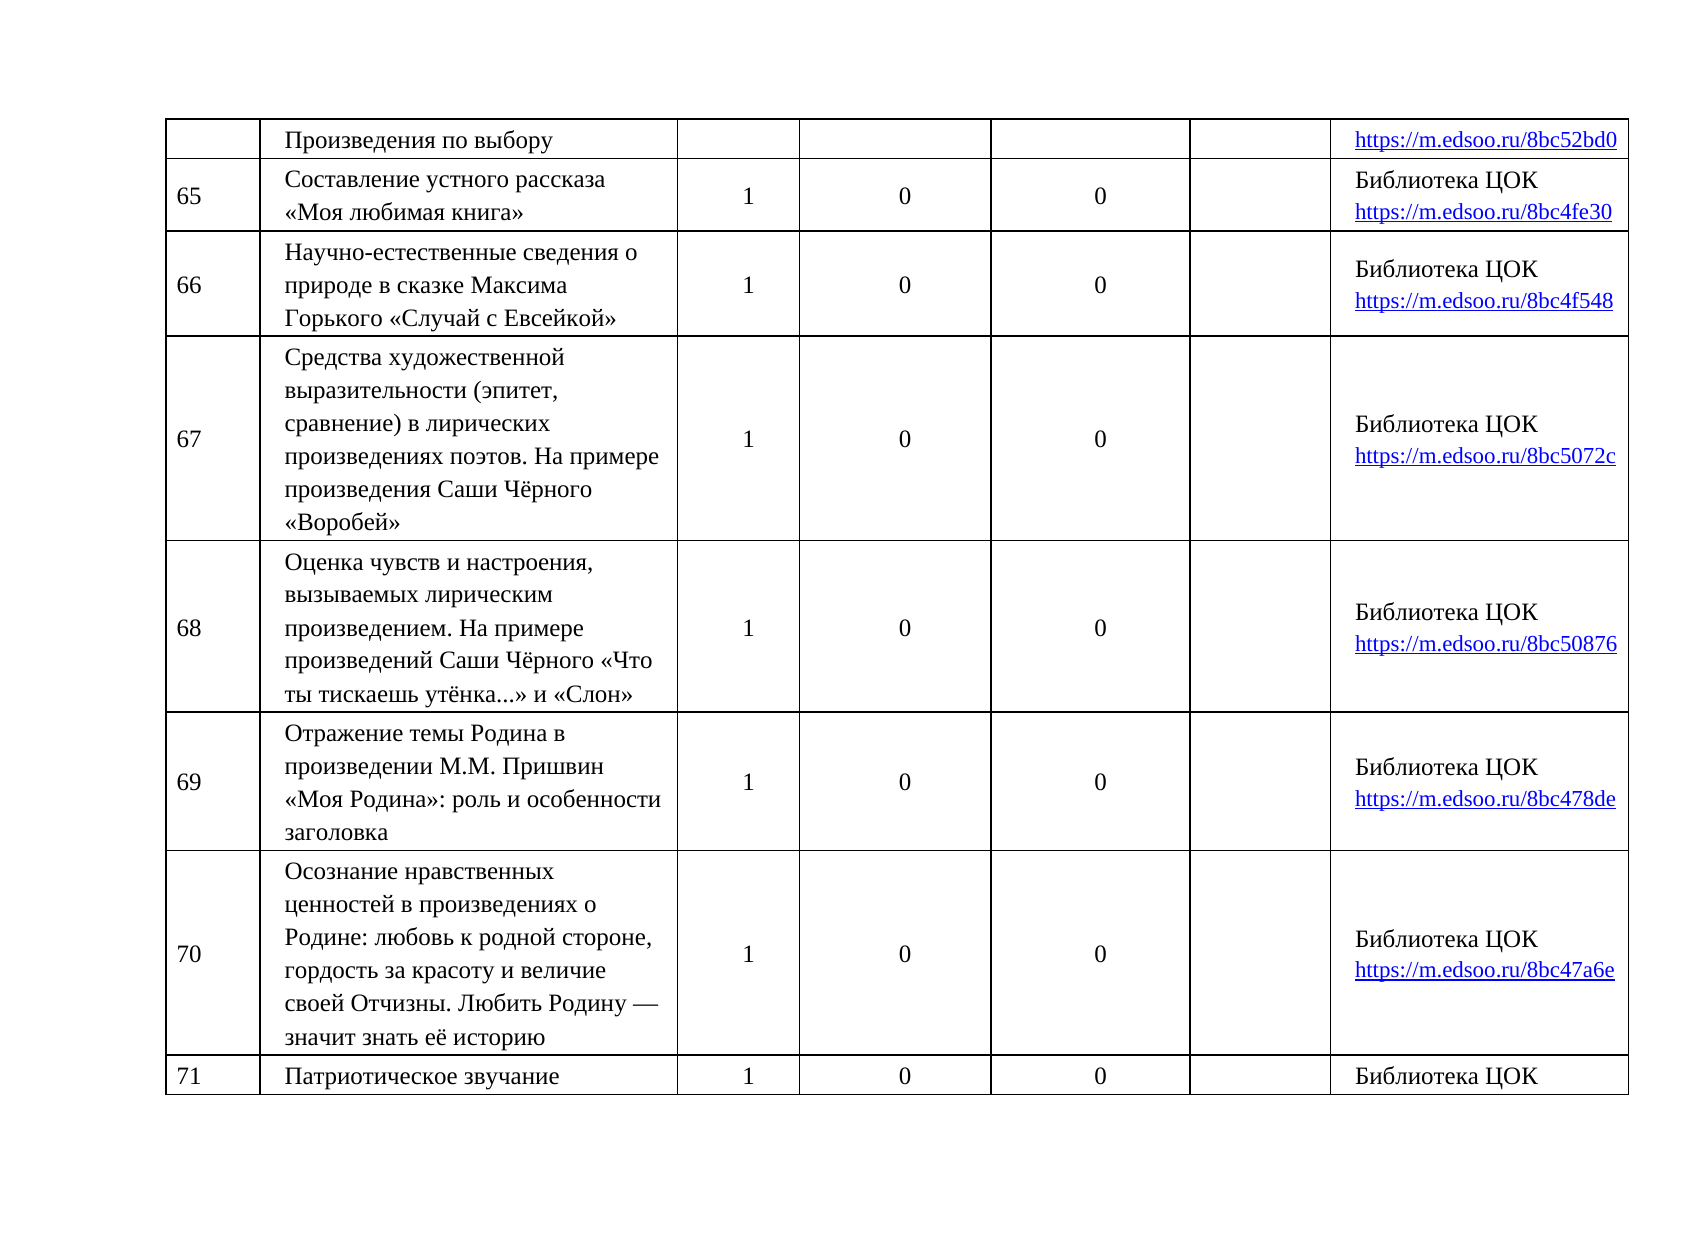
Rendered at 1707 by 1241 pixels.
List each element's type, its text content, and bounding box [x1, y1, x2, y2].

table_cell Библиотека ЦОК https://m.edsoo.ru/8bc47a6e [1331, 851, 1628, 1054]
table_cell 0 [992, 713, 1189, 850]
table_cell [1191, 713, 1330, 850]
table_cell [1191, 1056, 1330, 1093]
table_cell Научно-естественные сведения о природе в сказке Максима Горького «Случай с Евсейкой» [261, 232, 677, 335]
table_cell [1191, 541, 1330, 711]
table_cell Средства художественной выразительности (эпитет, сравнение) в лирических произведениях поэтов. На примере произведения Саши Чёрного «Воробей» [261, 337, 677, 540]
table_cell 0 [800, 120, 990, 157]
table_cell [1191, 159, 1330, 230]
table_cell 0 [800, 713, 990, 850]
table_cell Библиотека ЦОК https://m.edsoo.ru/8bc50876 [1331, 541, 1628, 711]
table_cell Библиотека ЦОК https://m.edsoo.ru/8bc4f548 [1331, 232, 1628, 335]
table_cell [1191, 337, 1330, 540]
table_cell Осознание нравственных ценностей в произведениях о Родине: любовь к родной стороне, гордость за красоту и величие своей Отчизны. Любить Родину — значит знать её историю [261, 851, 677, 1054]
table_cell [1191, 851, 1330, 1054]
table_cell 1 [678, 1056, 799, 1093]
table_cell [1191, 120, 1330, 157]
table_cell Библиотека ЦОК https://m.edsoo.ru/8bc478de [1331, 713, 1628, 850]
table_cell 0 [992, 120, 1189, 157]
table_cell 0 [992, 1056, 1189, 1093]
table_cell 0 [992, 851, 1189, 1054]
table_cell 1 [678, 713, 799, 850]
table_cell 1 [678, 337, 799, 540]
table_cell 65 [167, 159, 259, 230]
table_cell 68 [167, 541, 259, 711]
table_cell Оценка чувств и настроения, вызываемых лирическим произведением. На примере произведений Саши Чёрного «Что ты тискаешь утёнка...» и «Слон» [261, 541, 677, 711]
table_cell 71 [167, 1056, 259, 1093]
table_cell 0 [992, 232, 1189, 335]
table_cell 0 [800, 851, 990, 1054]
table_cell 0 [800, 1056, 990, 1093]
table_cell 70 [167, 851, 259, 1054]
table_cell Библиотека ЦОК https://m.edsoo.ru/8bc4fe30 [1331, 159, 1628, 230]
table_cell 0 [992, 159, 1189, 230]
table_cell 0 [992, 541, 1189, 711]
table_cell 67 [167, 337, 259, 540]
table_cell Отражение темы Родина в произведении М.М. Пришвин «Моя Родина»: роль и особенности заголовка [261, 713, 677, 850]
table_cell 0 [800, 541, 990, 711]
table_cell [261, 1056, 677, 1093]
table_cell [1191, 232, 1330, 335]
table_cell 1 [678, 159, 799, 230]
table_cell 66 [167, 232, 259, 335]
table_cell Составление устного рассказа «Моя любимая книга» [261, 159, 677, 230]
table_cell 64 [167, 120, 259, 157]
table_cell 1 [678, 232, 799, 335]
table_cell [1331, 1056, 1628, 1093]
table_cell 0 [800, 159, 990, 230]
table_cell 69 [167, 713, 259, 850]
table_cell Библиотека ЦОК https://m.edsoo.ru/8bc5072c [1331, 337, 1628, 540]
table_cell 0 [992, 337, 1189, 540]
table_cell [261, 120, 677, 157]
table_cell 0 [800, 337, 990, 540]
table_cell 1 [678, 120, 799, 157]
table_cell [1331, 120, 1628, 157]
table_cell 0 [800, 232, 990, 335]
table_cell 1 [678, 541, 799, 711]
table_cell 1 [678, 851, 799, 1054]
